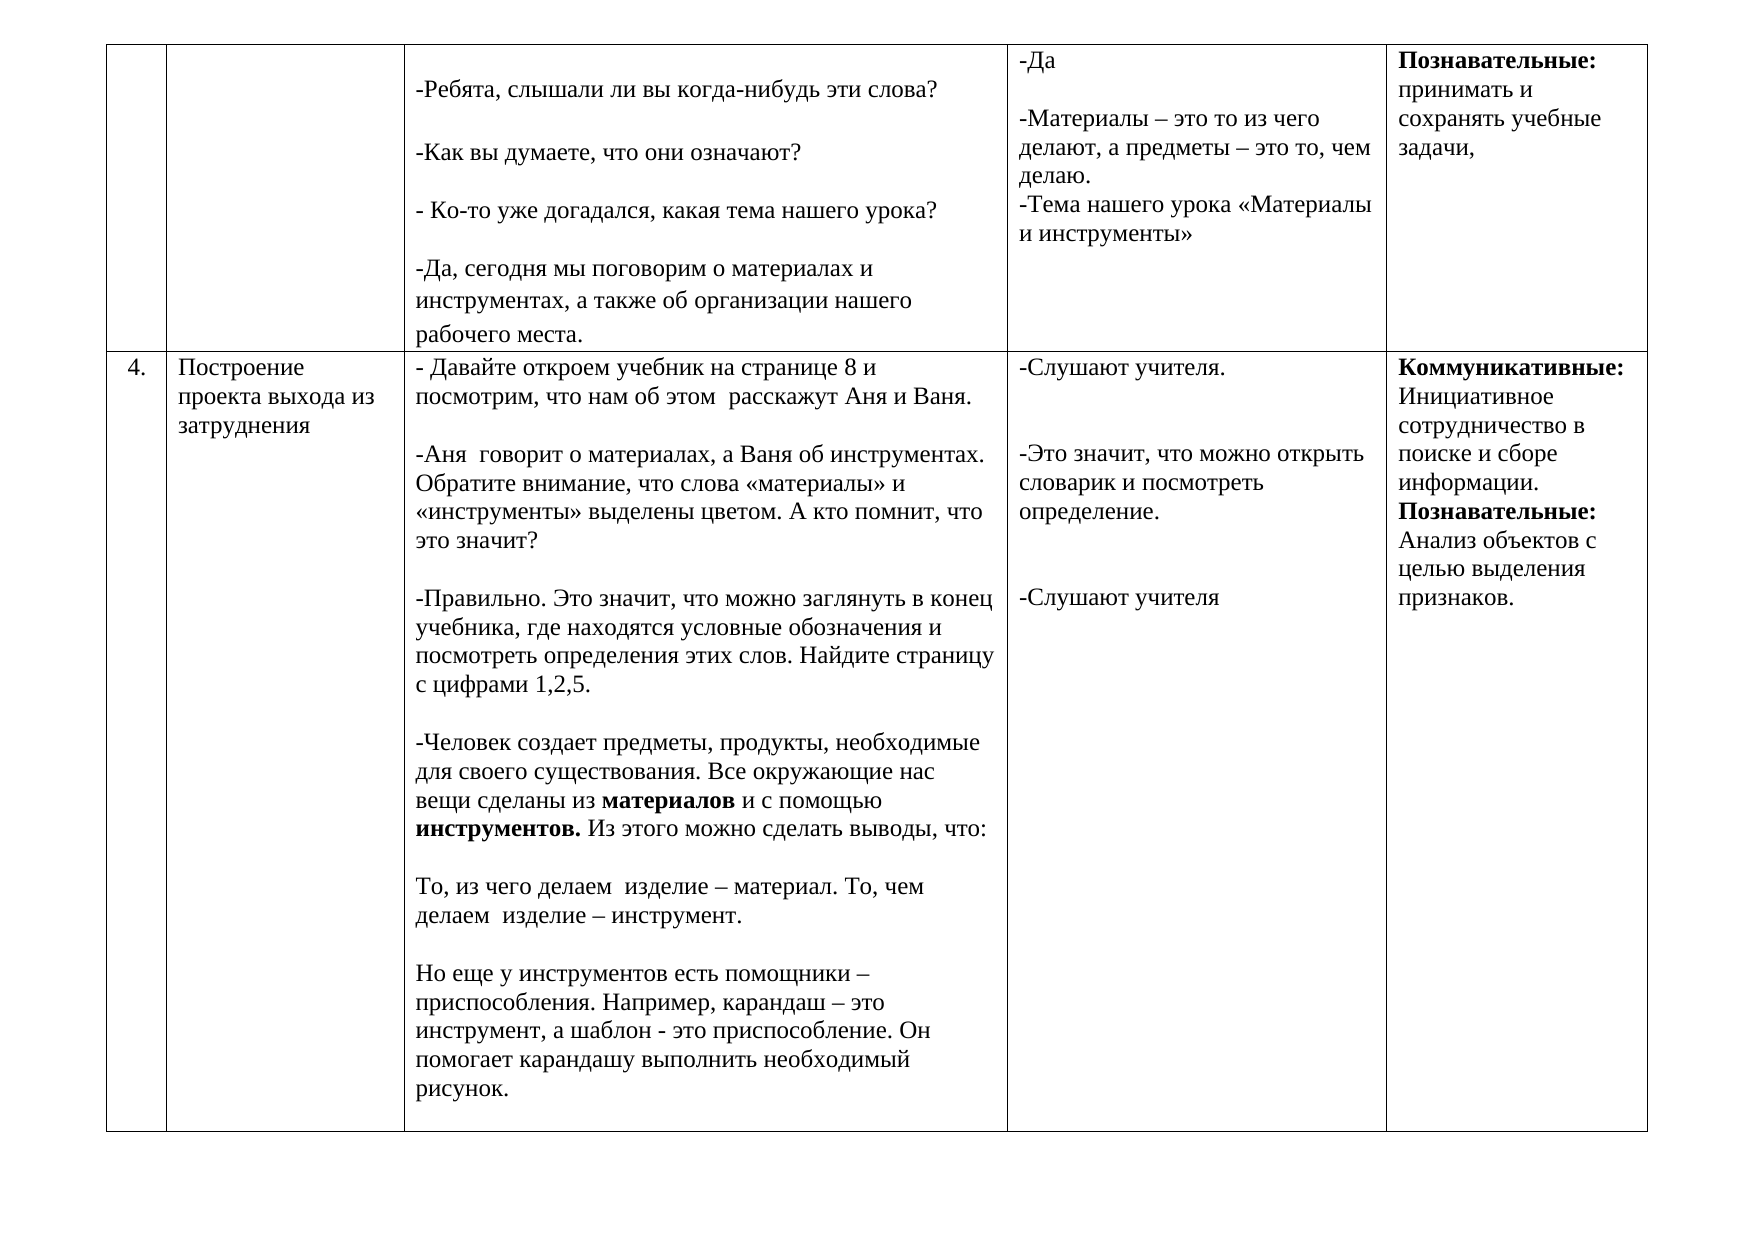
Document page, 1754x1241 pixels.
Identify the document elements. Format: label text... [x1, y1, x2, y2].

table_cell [1008, 45, 1386, 351]
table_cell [167, 45, 404, 351]
table_cell 3. [107, 45, 166, 351]
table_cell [1008, 352, 1386, 1131]
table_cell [405, 45, 1007, 351]
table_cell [405, 352, 1007, 1131]
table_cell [1387, 352, 1647, 1131]
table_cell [167, 352, 404, 1131]
table_cell 4. [107, 352, 166, 1131]
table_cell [1387, 45, 1647, 351]
